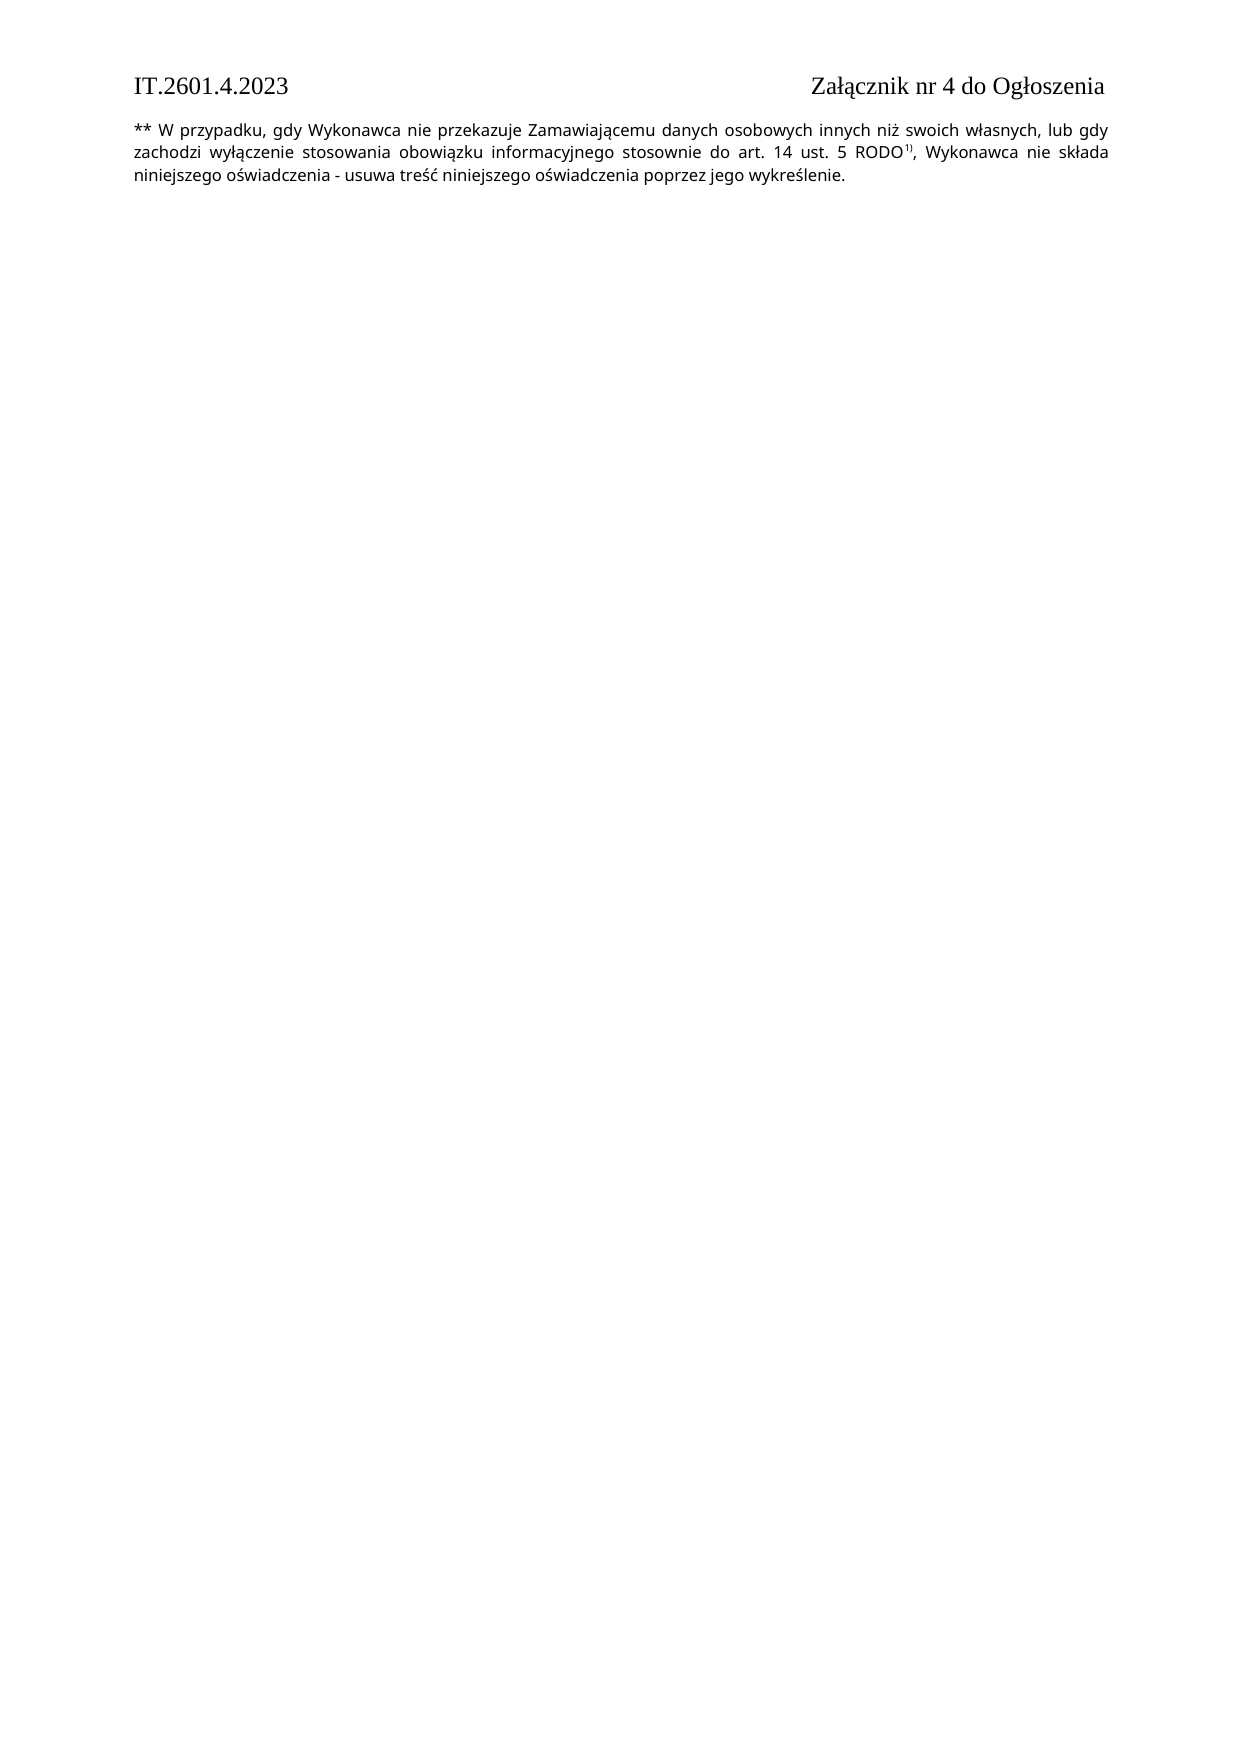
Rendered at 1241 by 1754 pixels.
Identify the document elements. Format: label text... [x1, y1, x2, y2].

text ** W przypadku, gdy Wykonawca nie przekazuje Zamawiającemu danych osobowych innych niż swoich własnych, lub gdy zachodzi wyłączenie stosowania obowiązku informacyjnego stosownie do art. 14 ust. 5 RODO1), Wykonawca nie składa niniejszego oświadczenia - usuwa treść niniejszego oświadczenia poprzez jego wykreślenie. [133, 118, 1109, 186]
